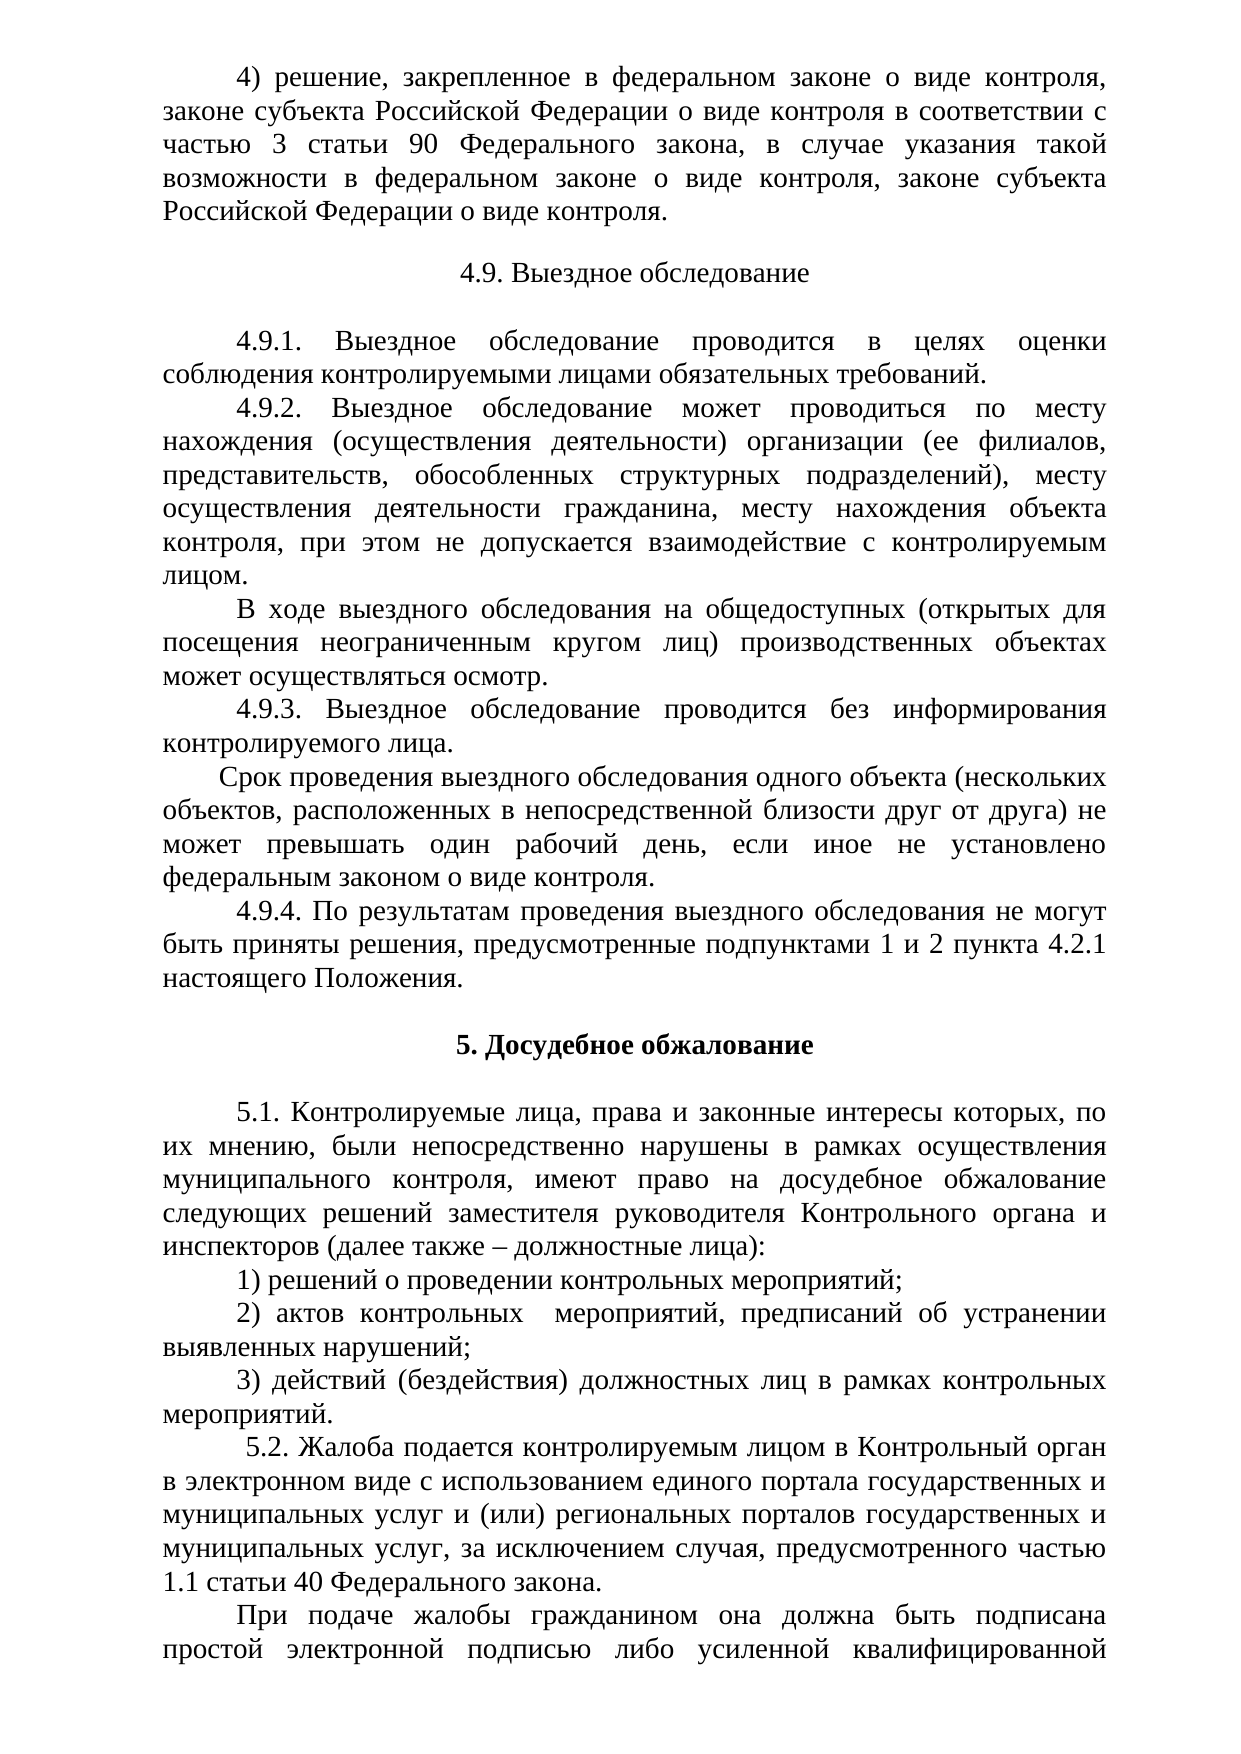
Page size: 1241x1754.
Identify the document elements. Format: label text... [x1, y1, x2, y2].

text 5.2. Жалоба подается контролируемым лицом в Контрольный орган в электронном виде с использованием единого портала государственных и муниципальных услуг и (или) региональных порталов государственных и муниципальных услуг, за исключением случая, предусмотренного частью 1.1 статьи 40 Федерального закона. [162, 1429, 1107, 1597]
text В ходе выездного обследования на общедоступных (открытых для посещения неограниченным кругом лиц) производственных объектах может осуществляться осмотр. [162, 591, 1107, 692]
text 1) решений о проведении контрольных мероприятий; [162, 1262, 1107, 1295]
text Срок проведения выездного обследования одного объекта (нескольких объектов, расположенных в непосредственной близости друг от друга) не может превышать один рабочий день, если иное не установлено федеральным законом о виде контроля. [162, 759, 1107, 893]
text 4) решение, закрепленное в федеральном законе о виде контроля, законе субъекта Российской Федерации о виде контроля в соответствии с частью 3 статьи 90 Федерального закона, в случае указания такой возможности в федеральном законе о виде контроля, законе субъекта Российской Федерации о виде контроля. [162, 59, 1107, 227]
list 5.1. Контролируемые лица, права и законные интересы которых, по их мнению, были непосредственно нарушены в рамках осуществления муниципального контроля, имеют право на досудебное обжалование следующих решений заместителя руководителя Контрольного органа и инспекторов (далее также – должностные лица): [162, 1094, 1107, 1262]
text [162, 1597, 1107, 1664]
text 3) действий (бездействия) должностных лиц в рамках контрольных мероприятий. [162, 1362, 1107, 1429]
text 5. Досудебное обжалование [162, 1027, 1107, 1061]
list 4.9.2. Выездное обследование может проводиться по месту нахождения (осуществления деятельности) организации (ее филиалов, представительств, обособленных структурных подразделений), месту осуществления деятельности гражданина, месту нахождения объекта контроля, при этом не допускается взаимодействие с контролируемым лицом. [162, 390, 1107, 591]
text 4.9.4. По результатам проведения выездного обследования не могут быть приняты решения, предусмотренные подпунктами 1 и 2 пункта 4.2.1 настоящего Положения. [162, 893, 1107, 993]
text 4.9. Выездное обследование [162, 256, 1107, 289]
list 4.9.3. Выездное обследование проводится без информирования контролируемого лица. [162, 692, 1107, 759]
text 2) актов контрольных мероприятий, предписаний об устранении выявленных нарушений; [162, 1295, 1107, 1362]
list 4.9.1. Выездное обследование проводится в целях оценки соблюдения контролируемыми лицами обязательных требований. [162, 323, 1107, 390]
